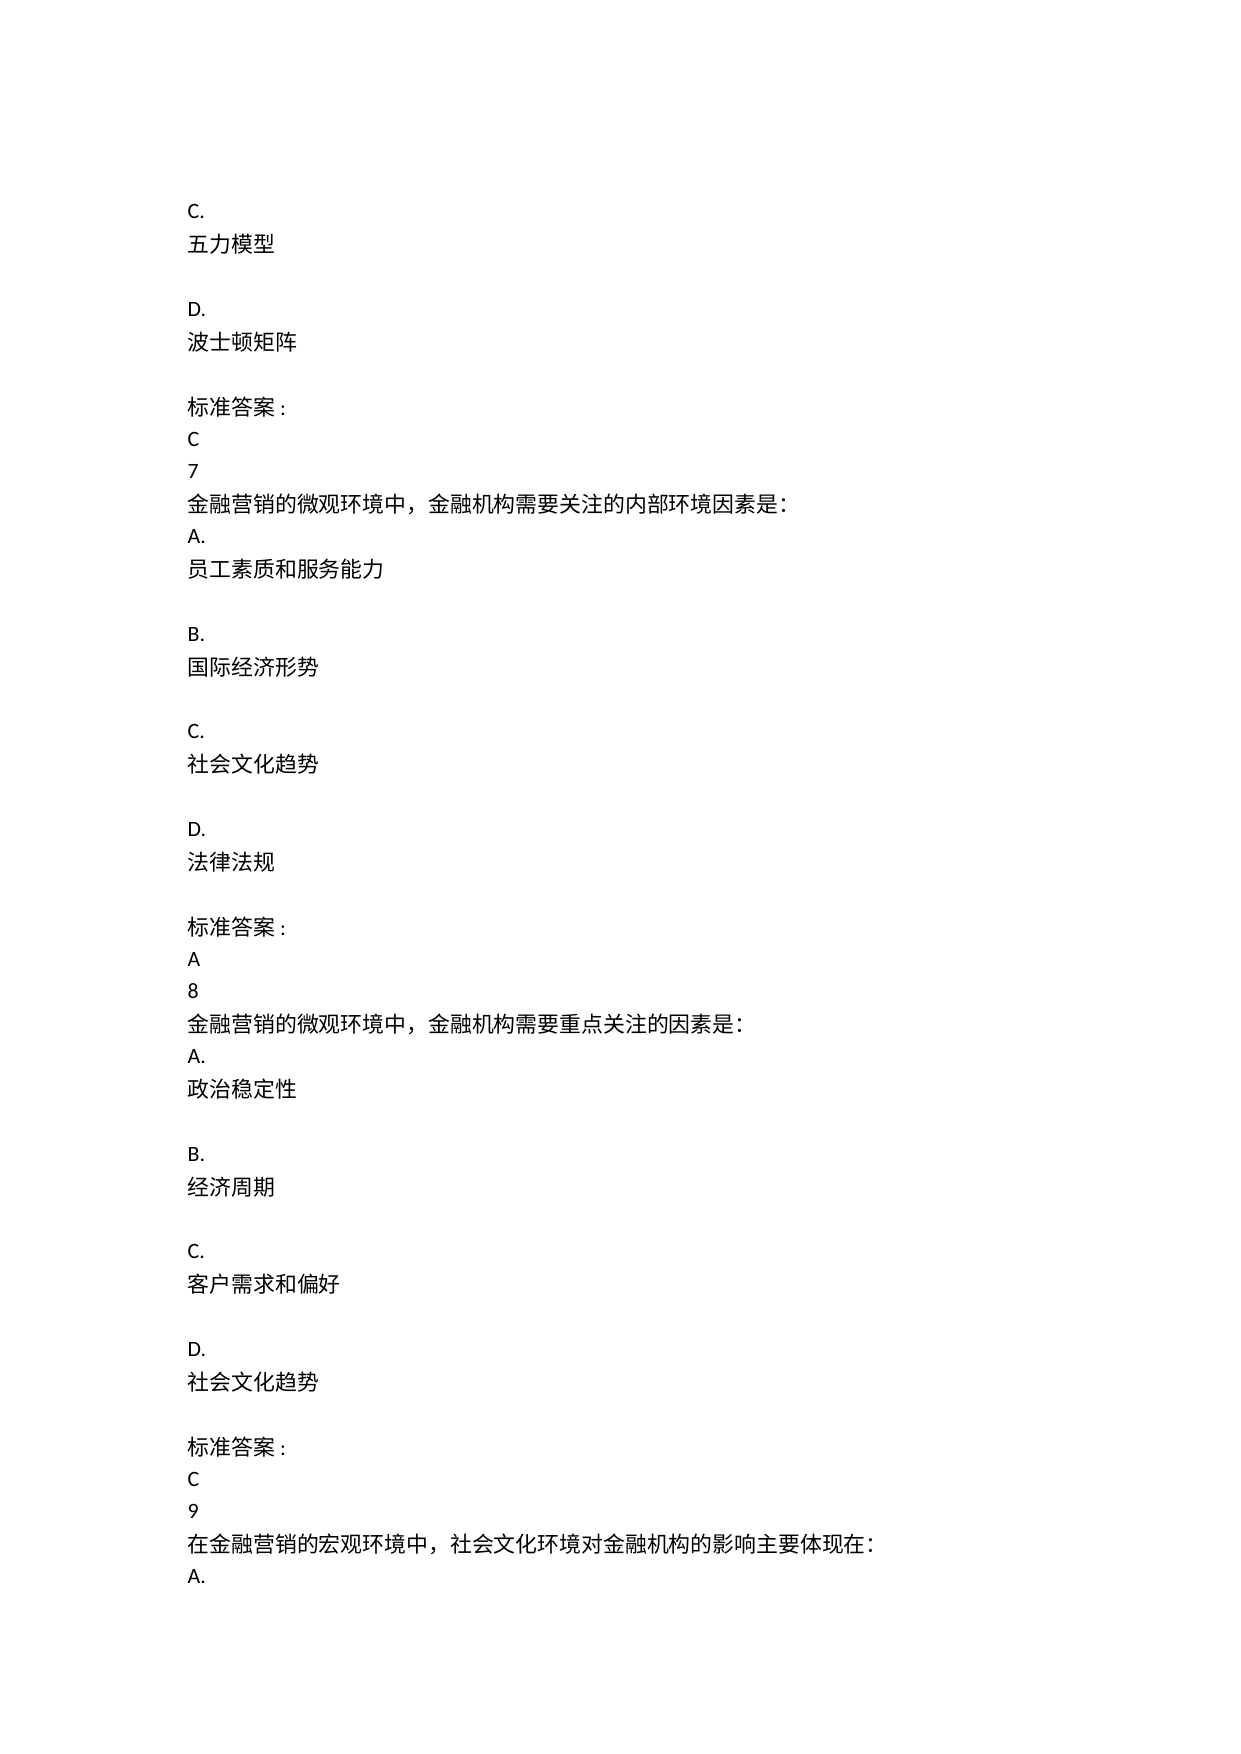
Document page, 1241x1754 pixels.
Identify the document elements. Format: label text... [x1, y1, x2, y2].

text 金融营销的微观环境中，金融机构需要关注的内部环境因素是： [187, 487, 1053, 519]
text C. [187, 194, 1053, 227]
text 客户需求和偏好 [187, 1267, 1053, 1299]
text C. [187, 714, 1053, 747]
text C [187, 422, 1053, 454]
text D. [187, 292, 1053, 324]
text 标准答案 : [187, 909, 1053, 942]
text B. [187, 617, 1053, 649]
text B. [187, 1137, 1053, 1169]
text 员工素质和服务能力 [187, 552, 1053, 584]
text D. [187, 812, 1053, 844]
text 法律法规 [187, 844, 1053, 877]
text A [187, 942, 1053, 974]
text A. [187, 519, 1053, 552]
text 标准答案 : [187, 389, 1053, 422]
text 国际经济形势 [187, 649, 1053, 682]
text 金融营销的微观环境中，金融机构需要重点关注的因素是： [187, 1007, 1053, 1039]
text 波士顿矩阵 [187, 324, 1053, 357]
text 社会文化趋势 [187, 1364, 1053, 1397]
text 社会文化趋势 [187, 747, 1053, 779]
text 8 [187, 974, 1053, 1007]
text 9 [187, 1494, 1053, 1527]
text 经济周期 [187, 1169, 1053, 1202]
text C. [187, 1234, 1053, 1267]
text 在金融营销的宏观环境中，社会文化环境对金融机构的影响主要体现在： [187, 1527, 1053, 1559]
text A. [187, 1559, 1053, 1592]
text D. [187, 1332, 1053, 1364]
text 7 [187, 454, 1053, 487]
text 五力模型 [187, 227, 1053, 259]
text 政治稳定性 [187, 1072, 1053, 1104]
text 标准答案 : [187, 1429, 1053, 1462]
text C [187, 1462, 1053, 1494]
text A. [187, 1039, 1053, 1072]
